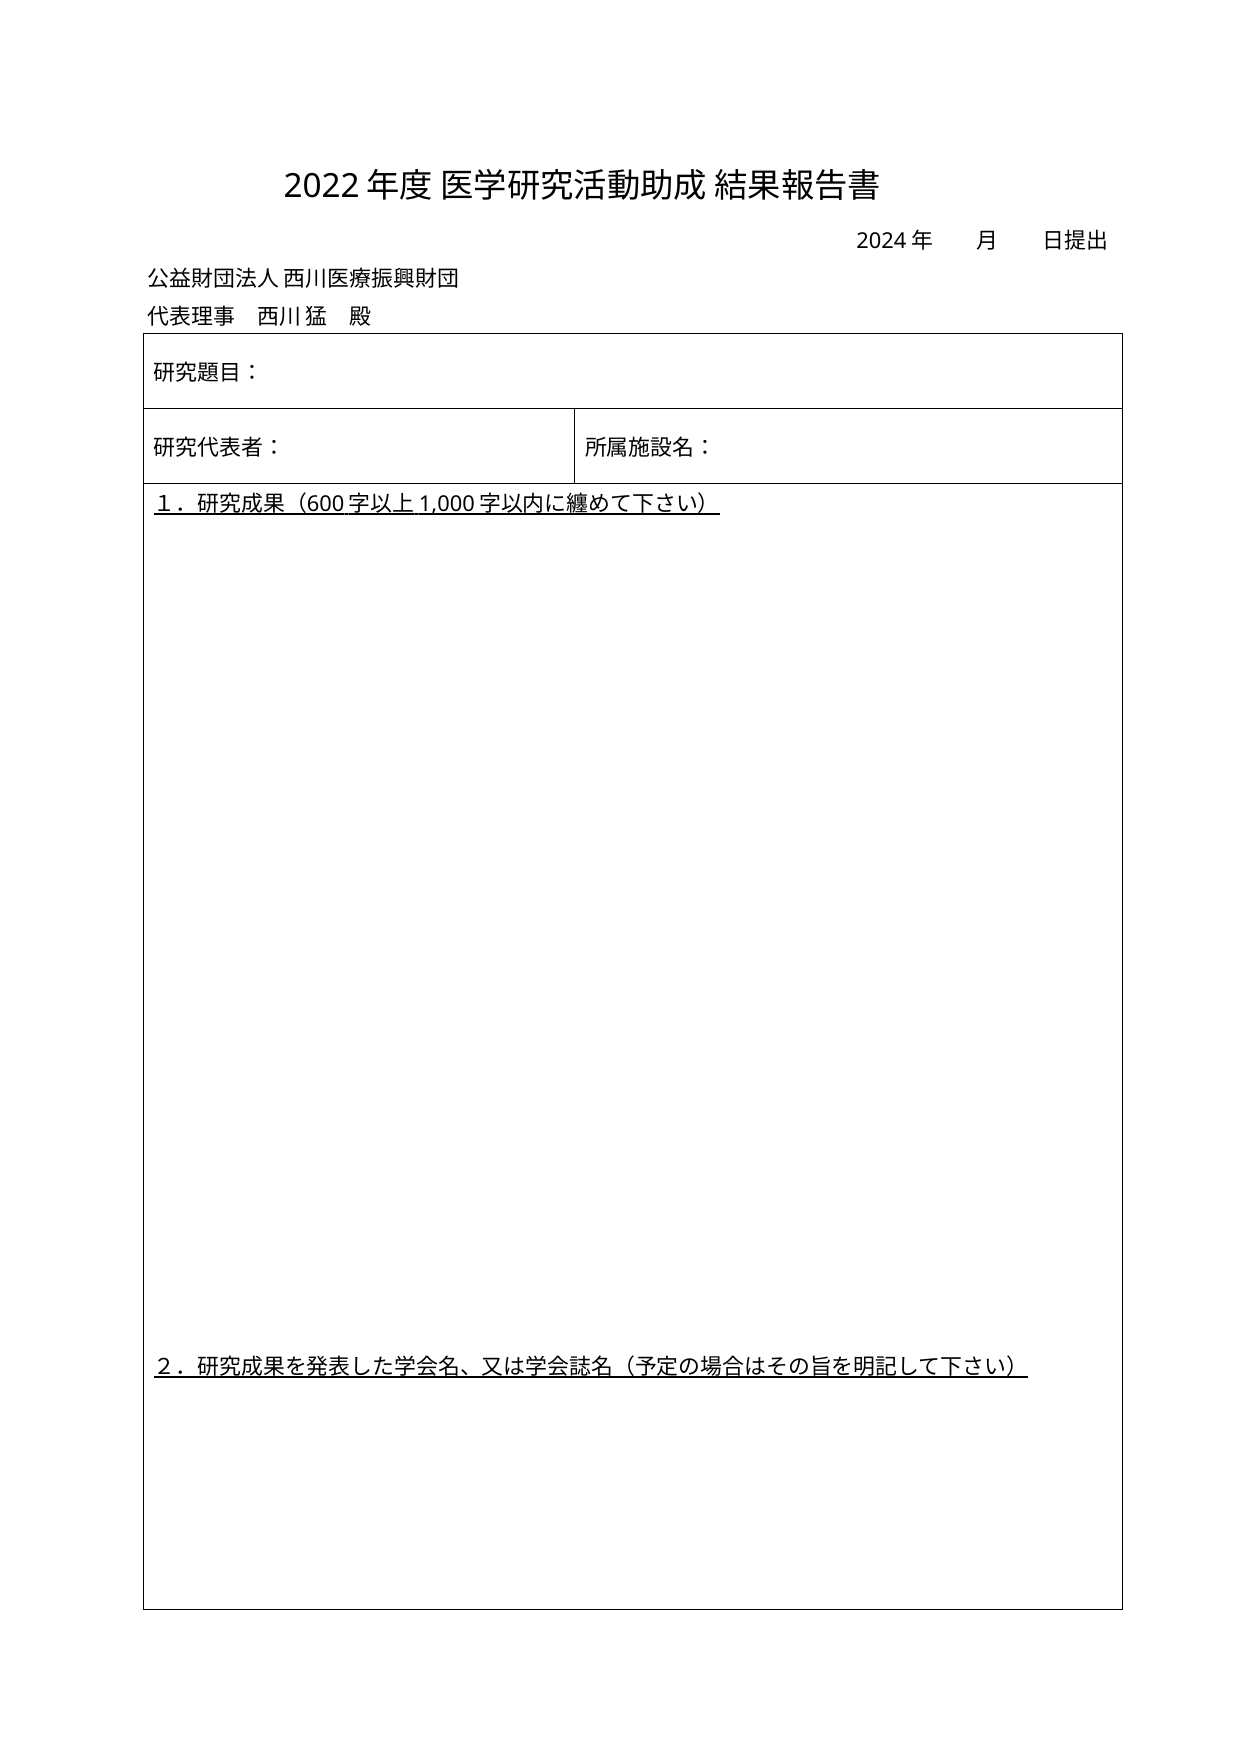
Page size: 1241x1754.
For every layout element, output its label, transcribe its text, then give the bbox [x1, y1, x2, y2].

table_cell 所属施設名： [575, 409, 1122, 482]
table_cell 研究代表者： [144, 409, 574, 482]
table_cell １．研究成果（600字以上1,000字以内に纏めて下さい） ２．研究成果を発表した学会名、又は学会誌名（予定の場合はその旨を明記して下さい） [144, 484, 1122, 1608]
text 2022年度 医学研究活動助成 結果報告書 [95, 146, 1069, 221]
table_header 研究題目： [144, 334, 1122, 408]
text 公益財団法人 西川医療振興財団 [148, 258, 1069, 296]
text 代表理事 西川 猛 殿 [148, 296, 1069, 333]
text 2024年 月 日提出 [95, 221, 1107, 258]
